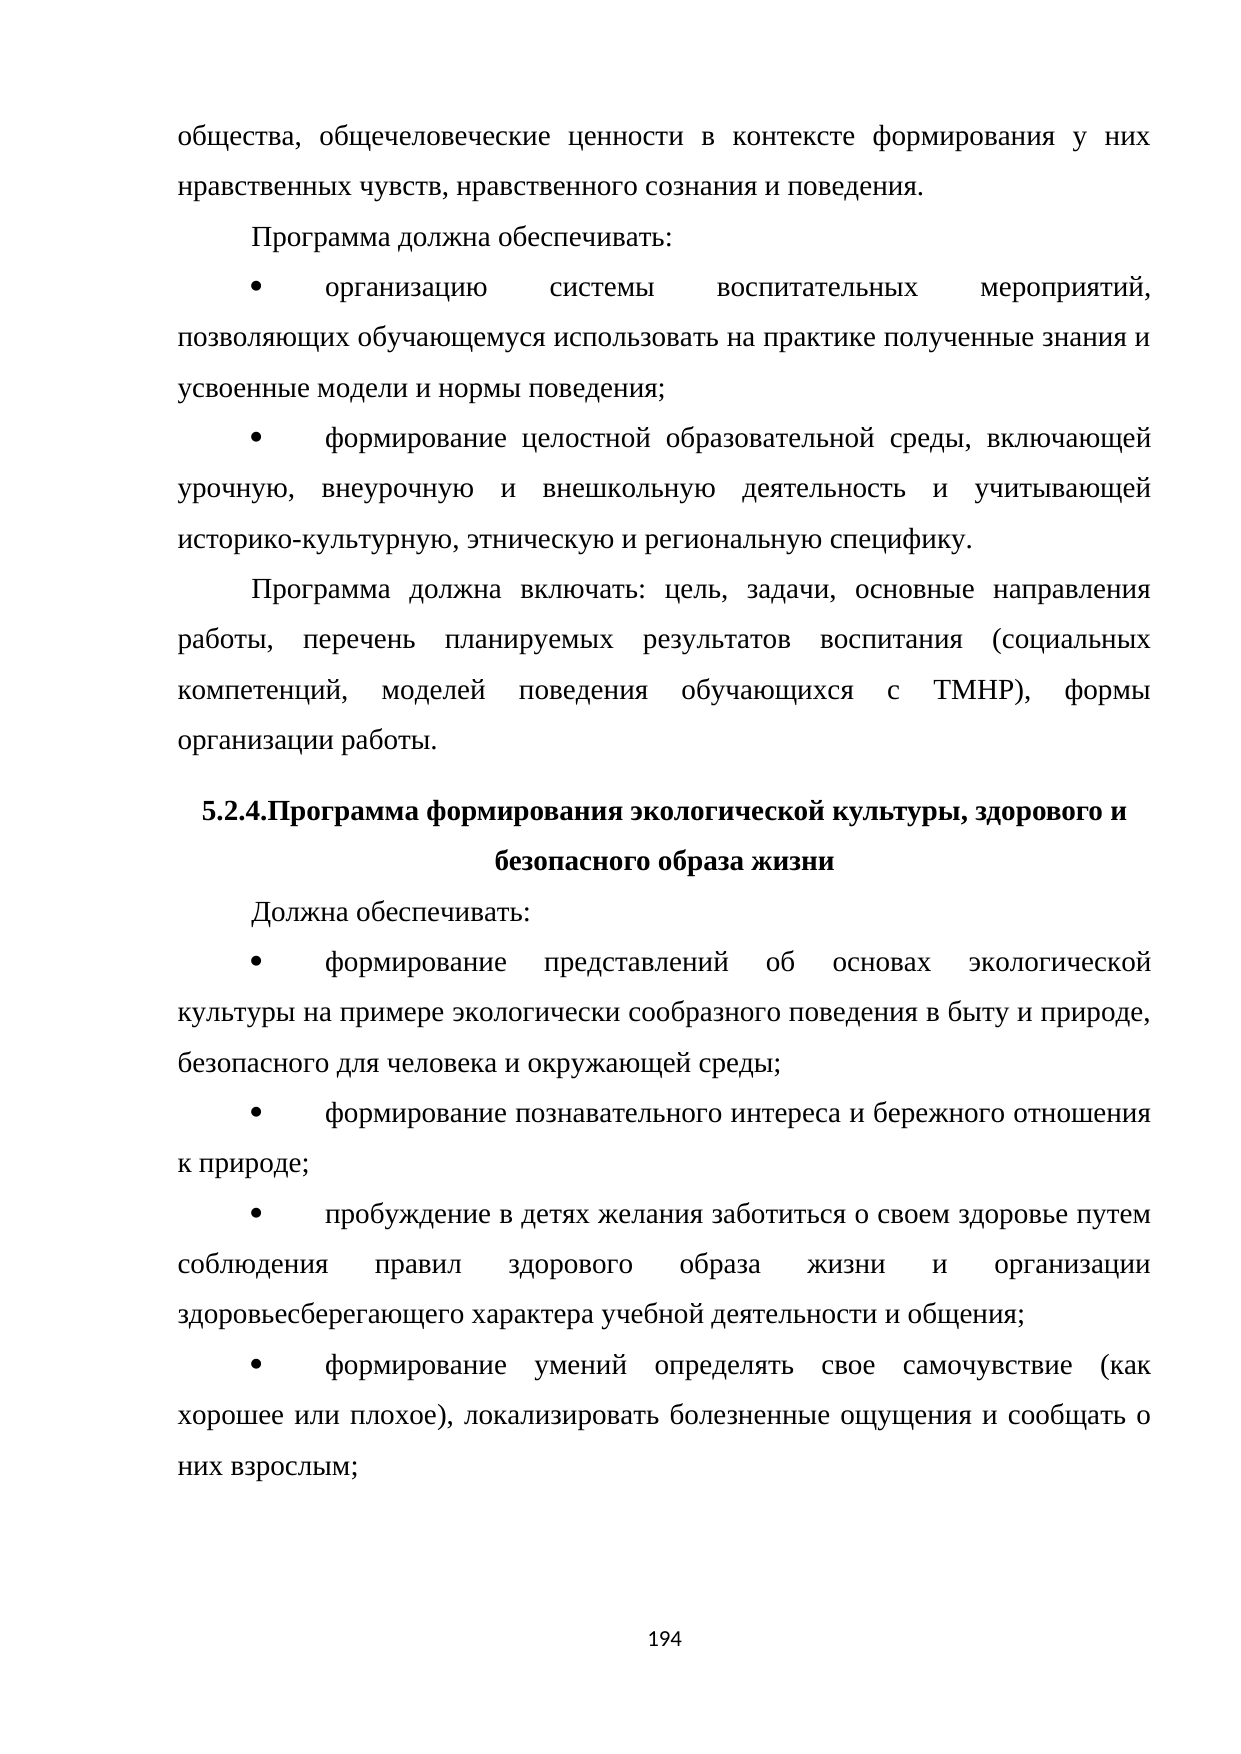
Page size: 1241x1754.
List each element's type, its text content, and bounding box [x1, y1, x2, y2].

list формирование представлений об основах экологической культуры на примере экологически сообразного поведения в быту и природе, безопасного для человека и окружающей среды; [177, 944, 1152, 1078]
list пробуждение в детях желания заботиться о своем здоровье путем соблюдения правил здорового образа жизни и организации здоровьесберегающего характера учебной деятельности и общения; [177, 1196, 1152, 1330]
list формирование познавательного интереса и бережного отношения к природе; [177, 1095, 1152, 1179]
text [177, 118, 1152, 202]
text Программа должна обеспечивать: [177, 219, 1152, 252]
text Должна обеспечивать: [177, 894, 1152, 927]
list формирование целостной образовательной среды, включающей урочную, внеурочную и внешкольную деятельность и учитывающей историко-культурную, этническую и региональную специфику. [177, 420, 1152, 554]
list организацию системы воспитательных мероприятий, позволяющих обучающемуся использовать на практике полученные знания и усвоенные модели и нормы поведения; [177, 269, 1152, 403]
text Программа должна включать: цель, задачи, основные направления работы, перечень планируемых результатов воспитания (социальных компетенций, моделей поведения обучающихся с ТМНР), формы организации работы. [177, 571, 1152, 756]
subtitle 5.2.4.Программа формирования экологической культуры, здорового и безопасного образа жизни [177, 793, 1152, 877]
list формирование умений определять свое самочувствие (как хорошее или плохое), локализировать болезненные ощущения и сообщать о них взрослым; [177, 1347, 1152, 1481]
